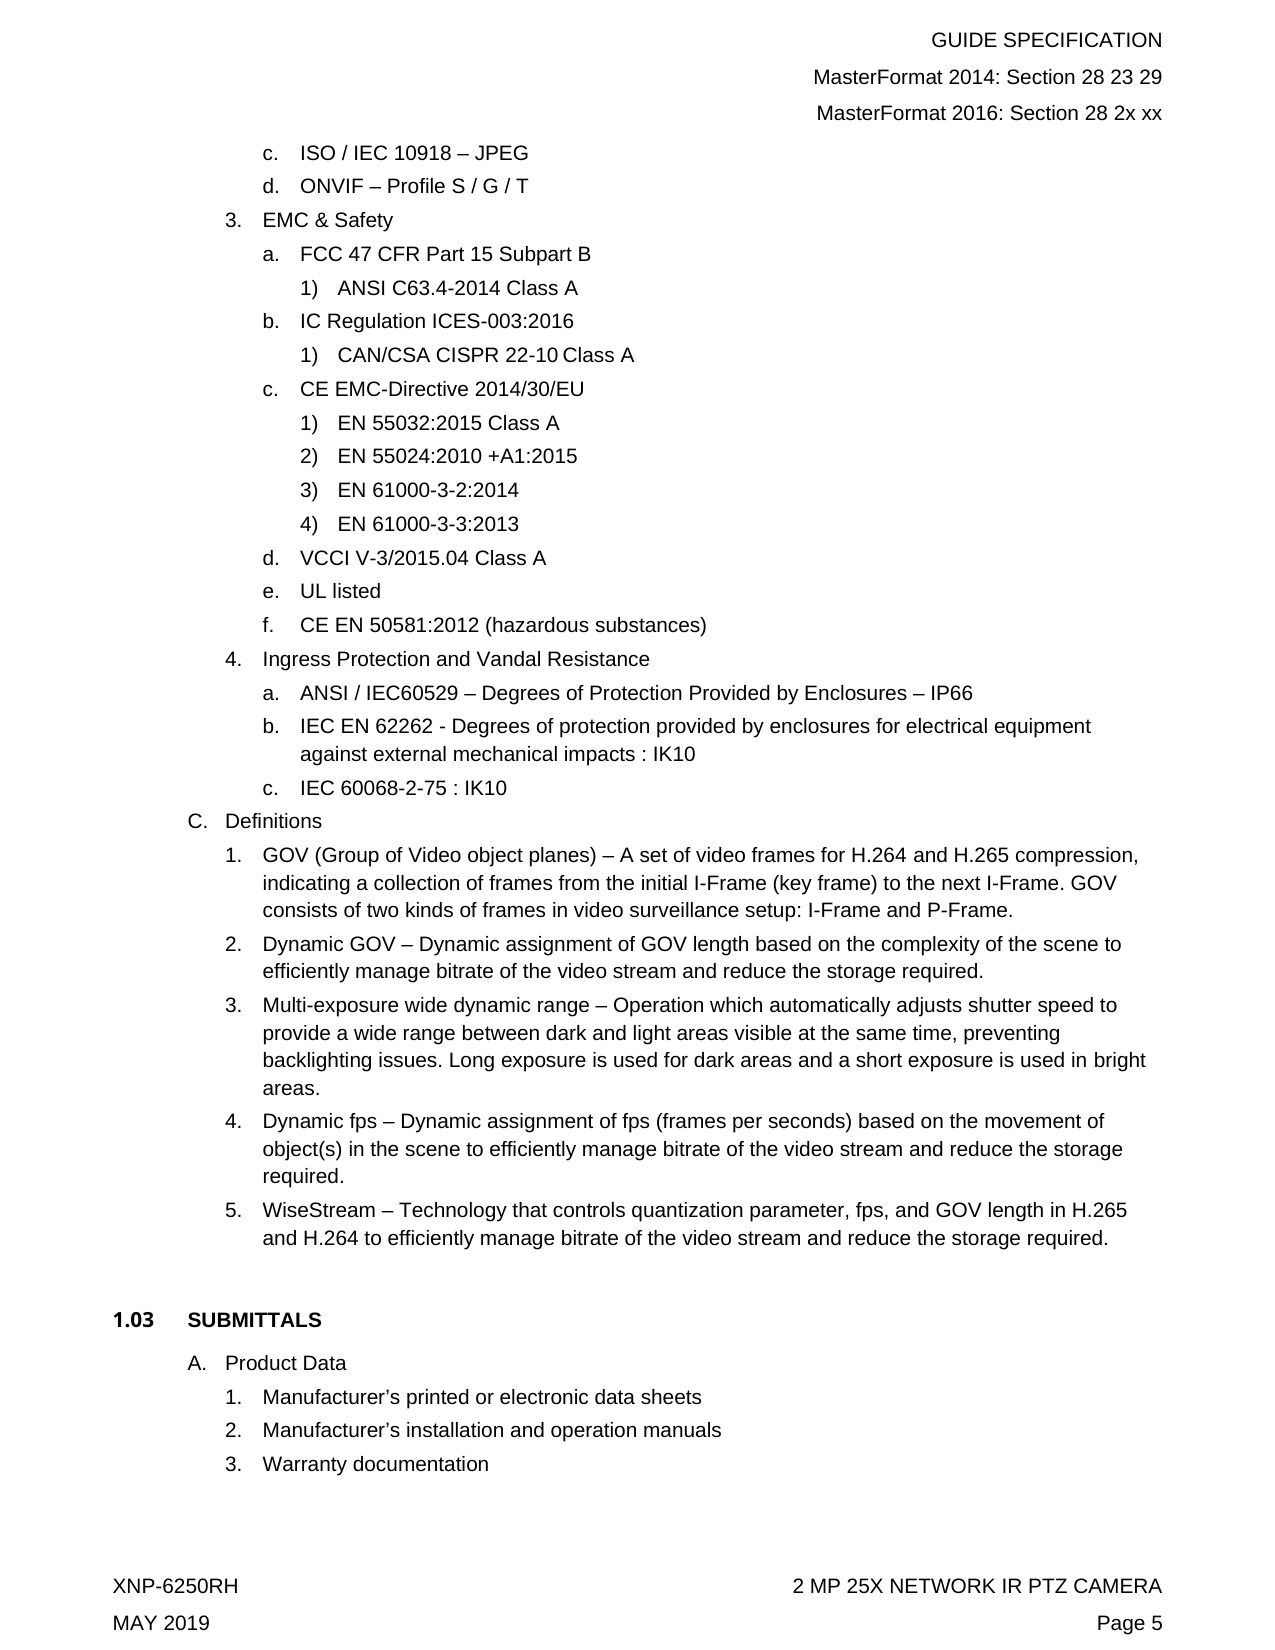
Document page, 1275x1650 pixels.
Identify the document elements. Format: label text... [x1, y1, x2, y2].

list CE EN 50581:2012 (hazardous substances) [262, 613, 1162, 637]
list Multi-exposure wide dynamic range – Operation which automatically adjusts shutter speed to provide a wide range between dark and light areas visible at the same time, preventing backlighting issues. Long exposure is used for dark areas and a short exposure is used in bright areas. [225, 993, 1162, 1099]
list SUBMITTALS [112, 1306, 1162, 1334]
list ONVIF – Profile S / G / T [262, 174, 1162, 198]
list FCC 47 CFR Part 15 Subpart B [262, 242, 1162, 266]
list Manufacturer’s installation and operation manuals [225, 1418, 1162, 1442]
list EN 61000-3-3:2013 [300, 512, 1162, 536]
list Dynamic fps – Dynamic assignment of fps (frames per seconds) based on the movement of object(s) in the scene to efficiently manage bitrate of the video stream and reduce the storage required. [225, 1109, 1162, 1188]
list Warranty documentation [225, 1452, 1162, 1476]
list IEC EN 62262 - Degrees of protection provided by enclosures for electrical equipment against external mechanical impacts : IK10 [262, 714, 1162, 766]
list CAN/CSA CISPR 22-10 Class A [300, 343, 1162, 367]
list Dynamic GOV – Dynamic assignment of GOV length based on the complexity of the scene to efficiently manage bitrate of the video stream and reduce the storage required. [225, 932, 1162, 983]
list GOV (Group of Video object planes) – A set of video frames for H.264 and H.265 compression, indicating a collection of frames from the initial I-Frame (key frame) to the next I-Frame. GOV consists of two kinds of frames in video surveillance setup: I-Frame and P-Frame. [225, 843, 1162, 922]
list WiseStream – Technology that controls quantization parameter, fps, and GOV length in H.265 and H.264 to efficiently manage bitrate of the video stream and reduce the storage required. [225, 1198, 1162, 1249]
list ANSI / IEC60529 – Degrees of Protection Provided by Enclosures – IP66 [262, 681, 1162, 704]
list Product Data [187, 1351, 1162, 1375]
list Ingress Protection and Vandal Resistance [225, 647, 1162, 671]
list EN 55024:2010 +A1:2015 [300, 444, 1162, 468]
list ISO / IEC 10918 – JPEG [262, 141, 1162, 164]
list IC Regulation ICES-003:2016 [262, 309, 1162, 333]
list IEC 60068-2-75 : IK10 [262, 776, 1162, 799]
list EN 61000-3-2:2014 [300, 478, 1162, 502]
list EMC & Safety [225, 208, 1162, 232]
list EN 55032:2015 Class A [300, 411, 1162, 434]
list VCCI V-3/2015.04 Class A [262, 546, 1162, 569]
list Manufacturer’s printed or electronic data sheets [225, 1384, 1162, 1408]
list ANSI C63.4-2014 Class A [300, 276, 1162, 299]
list Definitions [187, 809, 1162, 833]
list UL listed [262, 579, 1162, 603]
list CE EMC-Directive 2014/30/EU [262, 377, 1162, 401]
